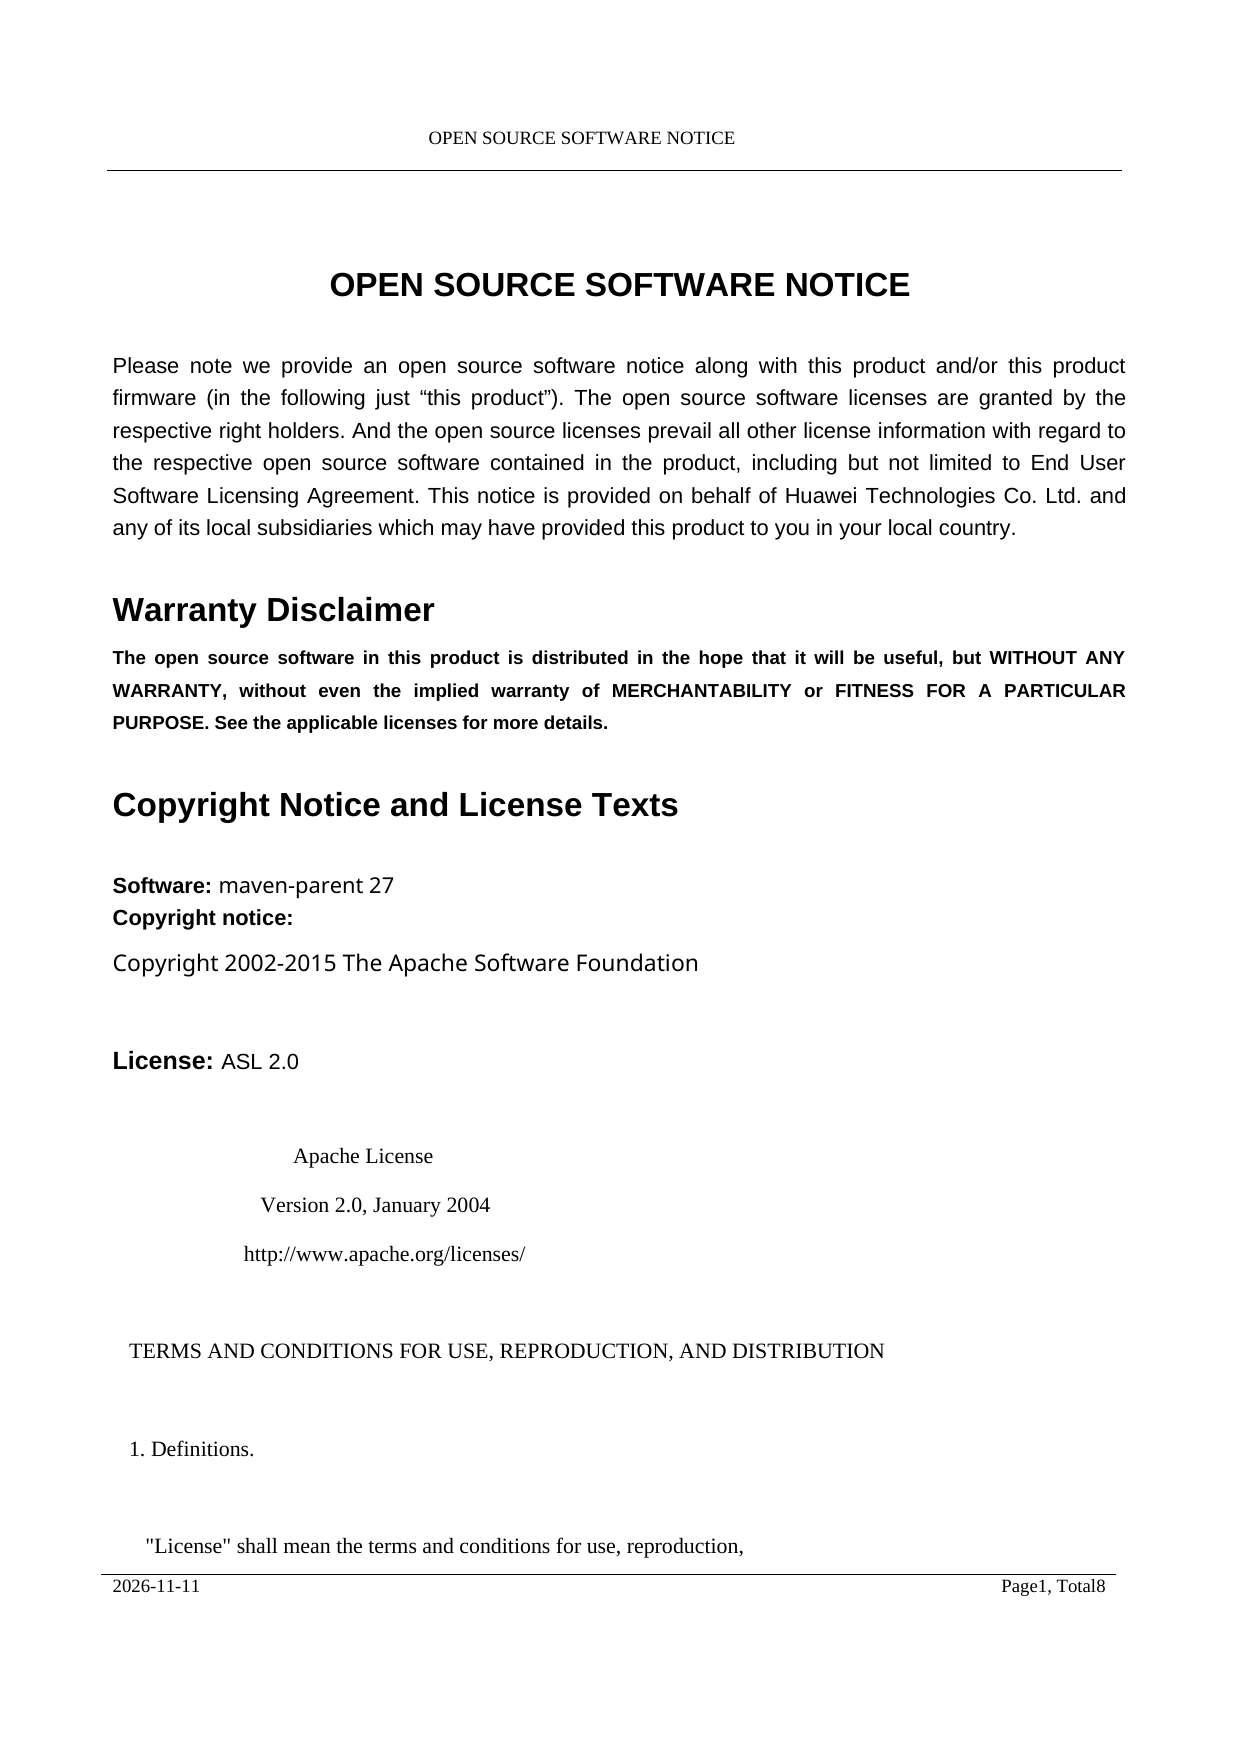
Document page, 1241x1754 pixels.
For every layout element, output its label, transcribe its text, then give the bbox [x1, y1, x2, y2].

text Software: maven-parent 27 [112, 869, 1128, 901]
text Warranty Disclaimer [112, 576, 1128, 641]
text OPEN SOURCE SOFTWARE NOTICE [112, 251, 1128, 316]
text Copyright Notice and License Texts [112, 771, 1128, 836]
text Copyright 2002-2015 The Apache Software Foundation [112, 947, 1128, 1028]
text License: ASL 2.0 [112, 1044, 1128, 1077]
text Please note we provide an open source software notice along with this product and/or this product firmware (in the following just “this product”). The open source software licenses are granted by the respective right holders. And the open source licenses prevail all other license information with regard to the respective open source software contained in the product, including but not limited to End User Software Licensing Agreement. This notice is provided on behalf of Huawei Technologies Co. Ltd. and any of its local subsidiaries which may have provided this product to you in your local country. [112, 349, 1128, 544]
text Copyright notice: [112, 901, 1128, 934]
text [112, 1091, 1128, 1562]
text The open source software in this product is distributed in the hope that it will be useful, but WITHOUT ANY WARRANTY, without even the implied warranty of MERCHANTABILITY or FITNESS FOR A PARTICULAR PURPOSE. See the applicable licenses for more details. [112, 641, 1128, 739]
